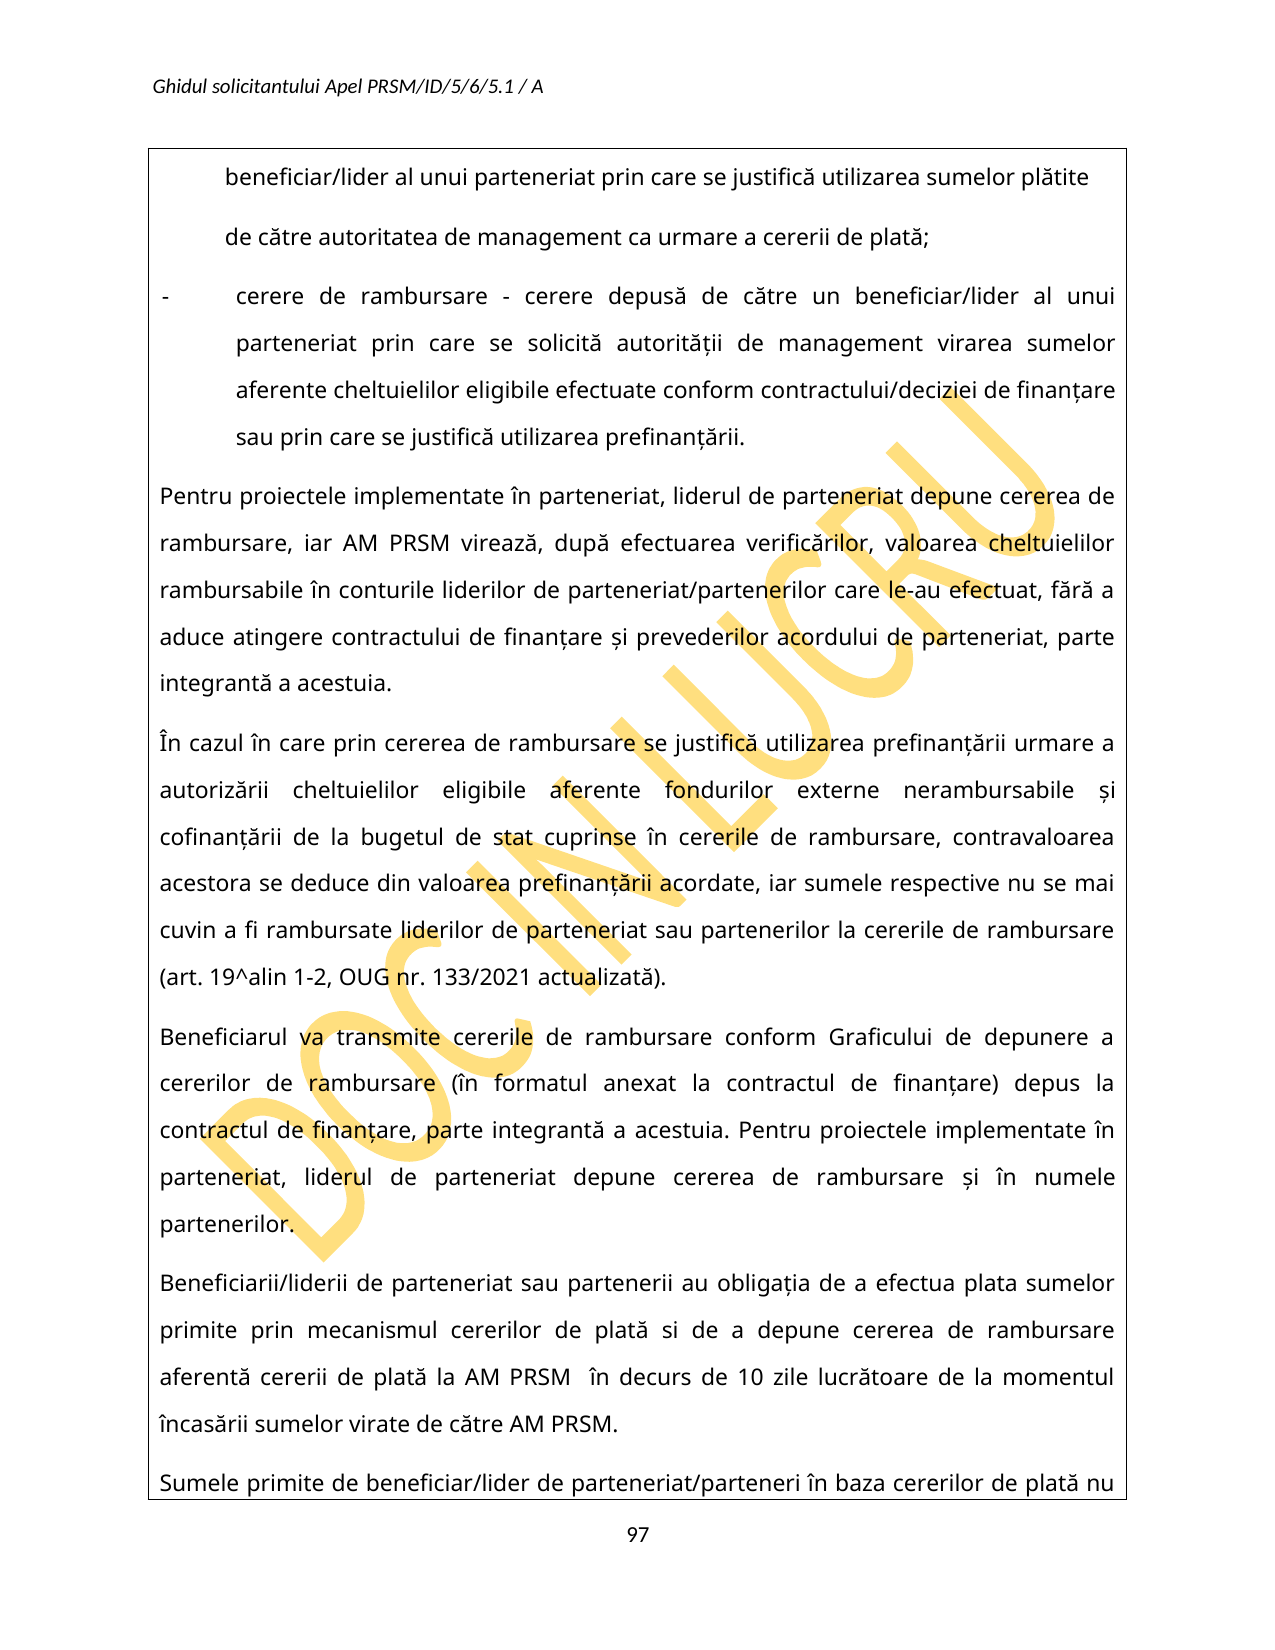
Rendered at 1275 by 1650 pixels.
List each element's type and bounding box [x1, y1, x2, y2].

table_header [149, 149, 1126, 1499]
